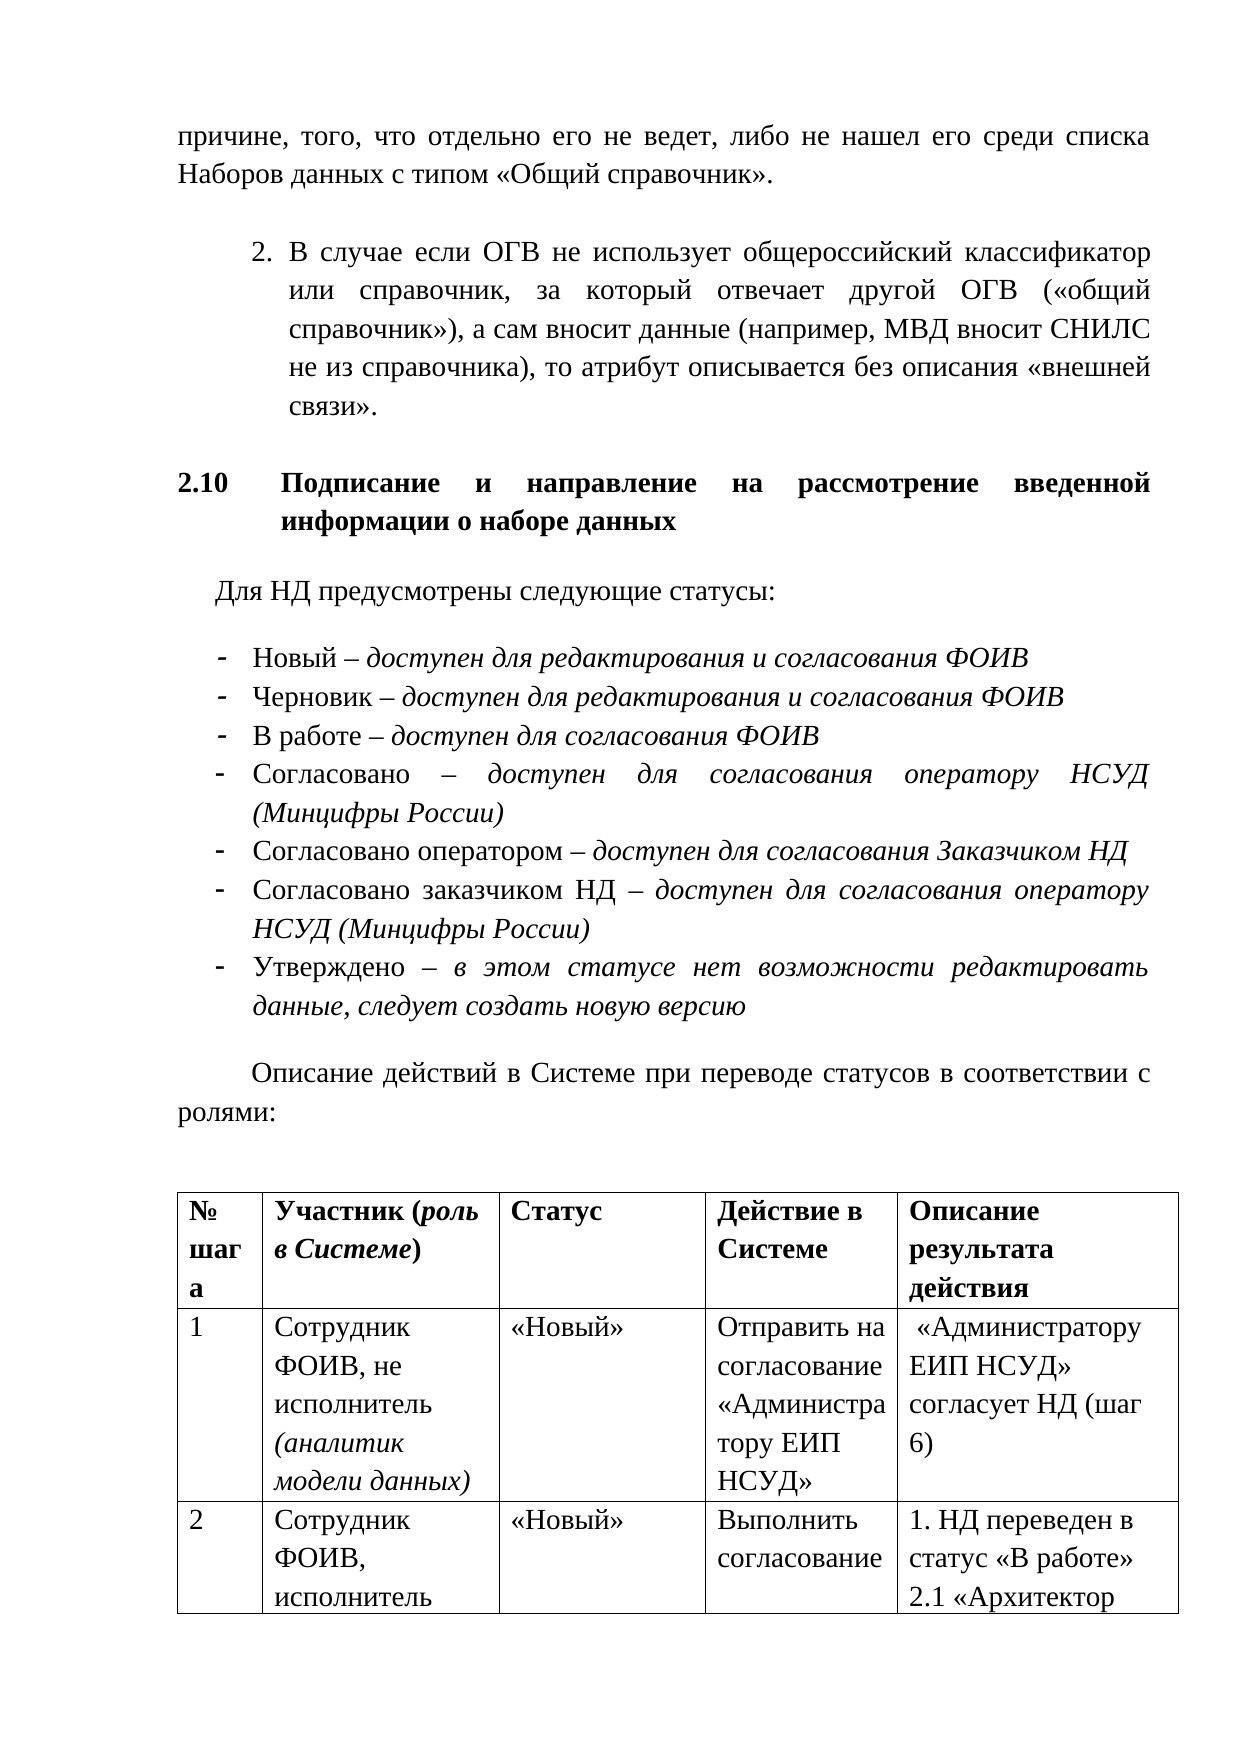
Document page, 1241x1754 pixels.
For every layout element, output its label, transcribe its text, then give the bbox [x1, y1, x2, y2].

subtitle Подписание и направление на рассмотрение введенной информации о наборе данных [177, 465, 1152, 537]
table_header № шага [178, 1193, 262, 1308]
table_header Действие в Системе [706, 1193, 897, 1308]
list Черновик – доступен для редактирования и согласования ФОИВ [215, 679, 1152, 713]
table_cell Отправить на согласование «Администратору ЕИП НСУД» [706, 1309, 897, 1501]
table_cell «Новый» [500, 1309, 705, 1501]
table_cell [263, 1502, 499, 1613]
table_cell «Администратору ЕИП НСУД» согласует НД (шаг 6) [898, 1309, 1178, 1501]
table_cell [898, 1502, 1178, 1613]
table_header Участник (роль в Системе) [263, 1193, 499, 1308]
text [177, 118, 1152, 190]
list В случае если ОГВ не использует общероссийский классификатор или справочник, за который отвечает другой ОГВ («общий справочник»), а сам вносит данные (например, МВД вносит СНИЛС не из справочника), то атрибут описывается без описания «внешней связи». [251, 234, 1152, 421]
table_cell 1 [178, 1309, 262, 1501]
table_cell Выполнить согласование [706, 1502, 897, 1613]
table_header Описание результата действия [898, 1193, 1178, 1308]
list Согласовано оператором – доступен для согласования Заказчиком НД [215, 833, 1152, 867]
list В работе – доступен для согласования ФОИВ [215, 718, 1152, 751]
text Описание действий в Системе при переводе статусов в соответствии с ролями: [177, 1056, 1152, 1128]
list Утверждено – в этом статусе нет возможности редактировать данные, следует создать новую версию [215, 949, 1152, 1021]
table_header Статус [500, 1193, 705, 1308]
table_cell Сотрудник ФОИВ, не исполнитель (аналитик модели данных) [263, 1309, 499, 1501]
list Согласовано – доступен для согласования оператору НСУД (Минцифры России) [215, 756, 1152, 828]
list Новый – доступен для редактирования и согласования ФОИВ [215, 640, 1152, 674]
list Согласовано заказчиком НД – доступен для согласования оператору НСУД (Минцифры России) [215, 872, 1152, 944]
text Для НД предусмотрены следующие статусы: [177, 573, 1152, 606]
table_cell 2 [178, 1502, 262, 1613]
table_cell «Новый» [500, 1502, 705, 1613]
